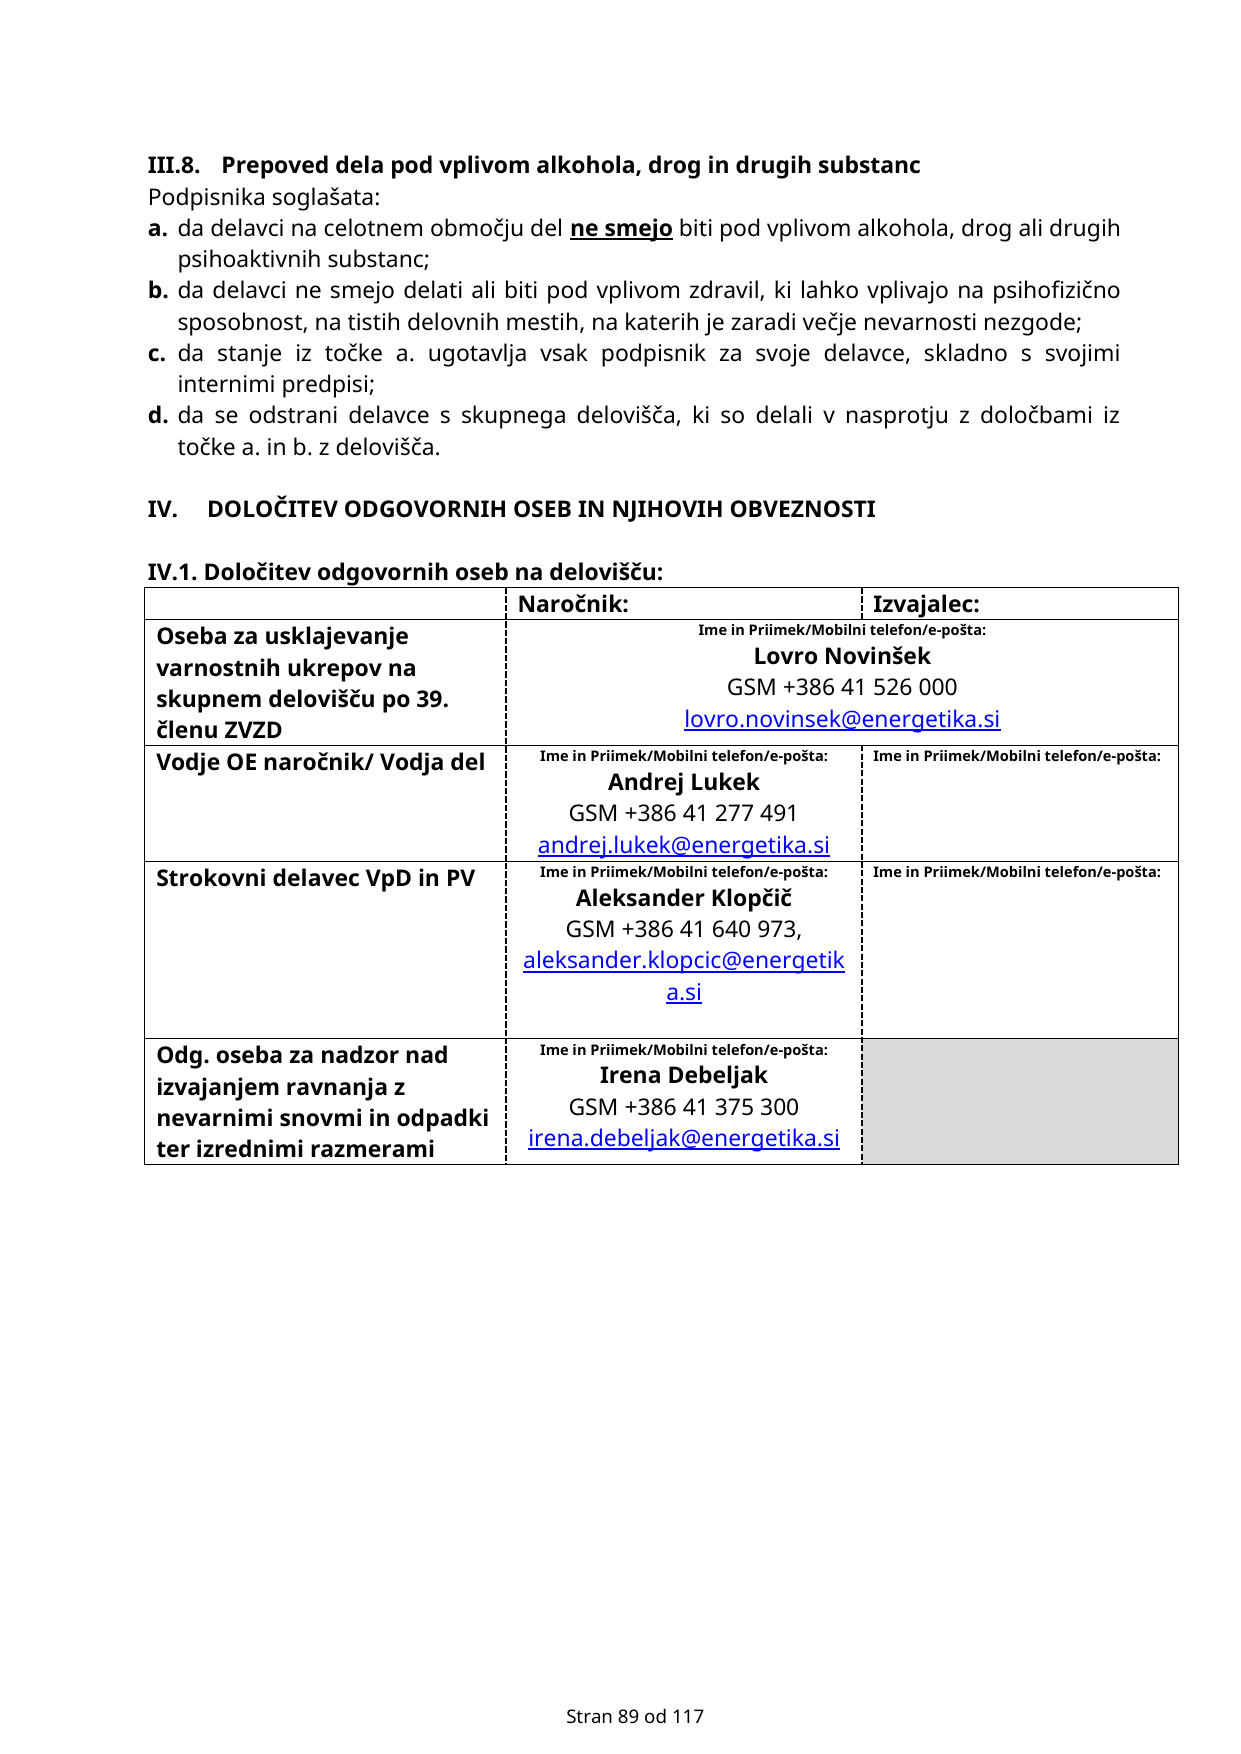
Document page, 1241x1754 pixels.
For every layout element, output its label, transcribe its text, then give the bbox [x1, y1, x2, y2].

table_cell Vodje OE naročnik/ Vodja del [145, 746, 506, 861]
table_cell Ime in Priimek/Mobilni telefon/e-pošta: Irena Debeljak GSM +386 41 375 300 irena.debeljak@energetika.si [506, 1039, 862, 1164]
table_cell Odg. oseba za nadzor nad izvajanjem ravnanja z nevarnimi snovmi in odpadki ter izrednimi razmerami [145, 1039, 506, 1164]
list da delavci ne smejo delati ali biti pod vplivom zdravil, ki lahko vplivajo na psihofizično sposobnost, na tistih delovnih mestih, na katerih je zaradi večje nevarnosti nezgode; [148, 274, 1122, 337]
table_cell [862, 1039, 1178, 1164]
list da stanje iz točke a. ugotavlja vsak podpisnik za svoje delavce, skladno s svojimi internimi predpisi; [148, 337, 1122, 399]
table_cell Oseba za usklajevanje varnostnih ukrepov na skupnem delovišču po 39. členu ZVZD [145, 620, 506, 745]
table_cell Ime in Priimek/Mobilni telefon/e-pošta: Andrej Lukek GSM +386 41 277 491 andrej.lukek@energetika.si [506, 746, 862, 861]
text III.8. Prepoved dela pod vplivom alkohola, drog in drugih substanc [148, 149, 1122, 181]
table_cell Ime in Priimek/Mobilni telefon/e-pošta: Aleksander Klopčič GSM +386 41 640 973, aleksander.klopcic@energetika.si [506, 862, 862, 1038]
table_header [145, 588, 506, 619]
list DOLOČITEV ODGOVORNIH OSEB IN NJIHOVIH OBVEZNOSTI [148, 493, 1117, 524]
table_header Naročnik: [506, 588, 862, 619]
list da delavci na celotnem območju del ne smejo biti pod vplivom alkohola, drog ali drugih psihoaktivnih substanc; [148, 212, 1122, 274]
table_cell Ime in Priimek/Mobilni telefon/e-pošta: [862, 746, 1178, 861]
text IV.1. Določitev odgovornih oseb na delovišču: [148, 556, 1122, 587]
list da se odstrani delavce s skupnega delovišča, ki so delali v nasprotju z določbami iz točke a. in b. z delovišča. [148, 399, 1122, 462]
table_header Izvajalec: [862, 588, 1178, 619]
table_cell Strokovni delavec VpD in PV [145, 862, 506, 1038]
table_cell Ime in Priimek/Mobilni telefon/e-pošta: [862, 862, 1178, 1038]
text Podpisnika soglašata: [148, 181, 1122, 212]
table_cell Ime in Priimek/Mobilni telefon/e-pošta: Lovro Novinšek GSM +386 41 526 000 lovro.novinsek@energetika.si [506, 620, 1178, 745]
